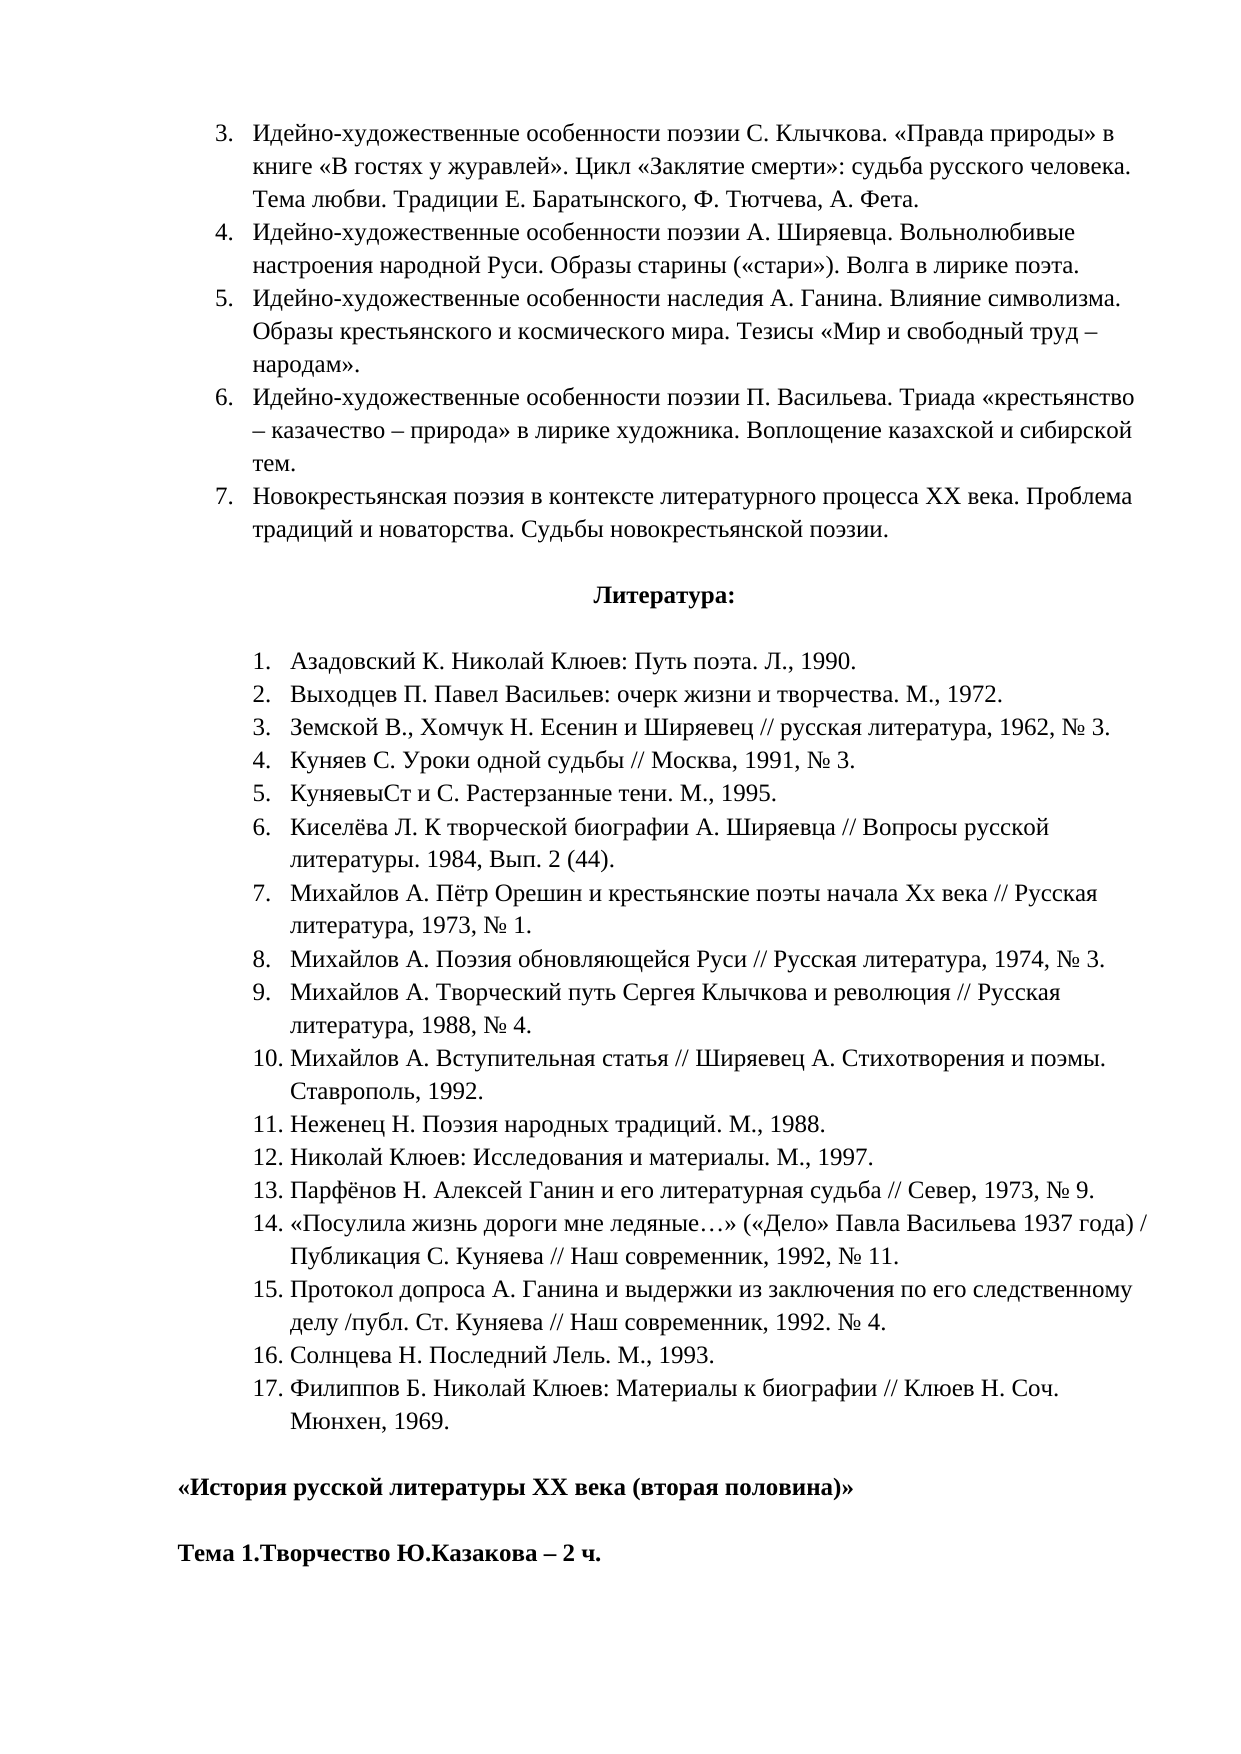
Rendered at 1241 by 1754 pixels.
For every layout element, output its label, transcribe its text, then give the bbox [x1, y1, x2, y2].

list Солнцева Н. Последний Лель. М., 1993. [252, 1340, 1152, 1369]
list Протокол допроса А. Ганина и выдержки из заключения по его следственному делу /публ. Ст. Куняева // Наш современник, 1992. № 4. [252, 1274, 1152, 1336]
list Филиппов Б. Николай Клюев: Материалы к биографии // Клюев Н. Соч. Мюнхен, 1969. [252, 1373, 1152, 1435]
list Идейно-художественные особенности поэзии П. Васильева. Триада «крестьянство – казачество – природа» в лирике художника. Воплощение казахской и сибирской тем. [215, 382, 1152, 477]
list Азадовский К. Николай Клюев: Путь поэта. Л., 1990. [252, 646, 1152, 675]
list Новокрестьянская поэзия в контексте литературного процесса XX века. Проблема традиций и новаторства. Судьбы новокрестьянской поэзии. [215, 481, 1152, 543]
list Земской В., Хомчук Н. Есенин и Ширяевец // русская литература, 1962, № 3. [252, 712, 1152, 741]
list Куняев С. Уроки одной судьбы // Москва, 1991, № 3. [252, 746, 1152, 774]
list Идейно-художественные особенности поэзии А. Ширяевца. Вольнолюбивые настроения народной Руси. Образы старины («стари»). Волга в лирике поэта. [215, 217, 1152, 279]
list Николай Клюев: Исследования и материалы. М., 1997. [252, 1142, 1152, 1171]
list Идейно-художественные особенности поэзии С. Клычкова. «Правда природы» в книге «В гостях у журавлей». Цикл «Заклятие смерти»: судьба русского человека. Тема любви. Традиции Е. Баратынского, Ф. Тютчева, А. Фета. [215, 118, 1152, 213]
list «Посулила жизнь дороги мне ледяные…» («Дело» Павла Васильева 1937 года) / Публикация С. Куняева // Наш современник, 1992, № 11. [252, 1208, 1152, 1269]
list Михайлов А. Пётр Орешин и крестьянские поэты начала Xx века // Русская литература, 1973, № 1. [252, 878, 1152, 939]
list Выходцев П. Павел Васильев: очерк жизни и творчества. М., 1972. [252, 679, 1152, 708]
list Киселёва Л. К творческой биографии А. Ширяевца // Вопросы русской литературы. 1984, Вып. 2 (44). [252, 812, 1152, 873]
text «История русской литературы XX века (вторая половина)» [177, 1472, 1152, 1501]
list Парфёнов Н. Алексей Ганин и его литературная судьба // Север, 1973, № 9. [252, 1175, 1152, 1203]
list Михайлов А. Вступительная статья // Ширяевец А. Стихотворения и поэмы. Ставрополь, 1992. [252, 1043, 1152, 1104]
list Идейно-художественные особенности наследия А. Ганина. Влияние символизма. Образы крестьянского и космического мира. Тезисы «Мир и свободный труд – народам». [215, 283, 1152, 378]
list Михайлов А. Творческий путь Сергея Клычкова и революция // Русская литература, 1988, № 4. [252, 977, 1152, 1038]
list Неженец Н. Поэзия народных традиций. М., 1988. [252, 1109, 1152, 1137]
list КуняевыСт и С. Растерзанные тени. М., 1995. [252, 778, 1152, 807]
list Михайлов А. Поэзия обновляющейся Руси // Русская литература, 1974, № 3. [252, 944, 1152, 972]
text Тема 1.Творчество Ю.Казакова – 2 ч. [177, 1538, 1152, 1567]
text Литература: [177, 580, 1152, 609]
